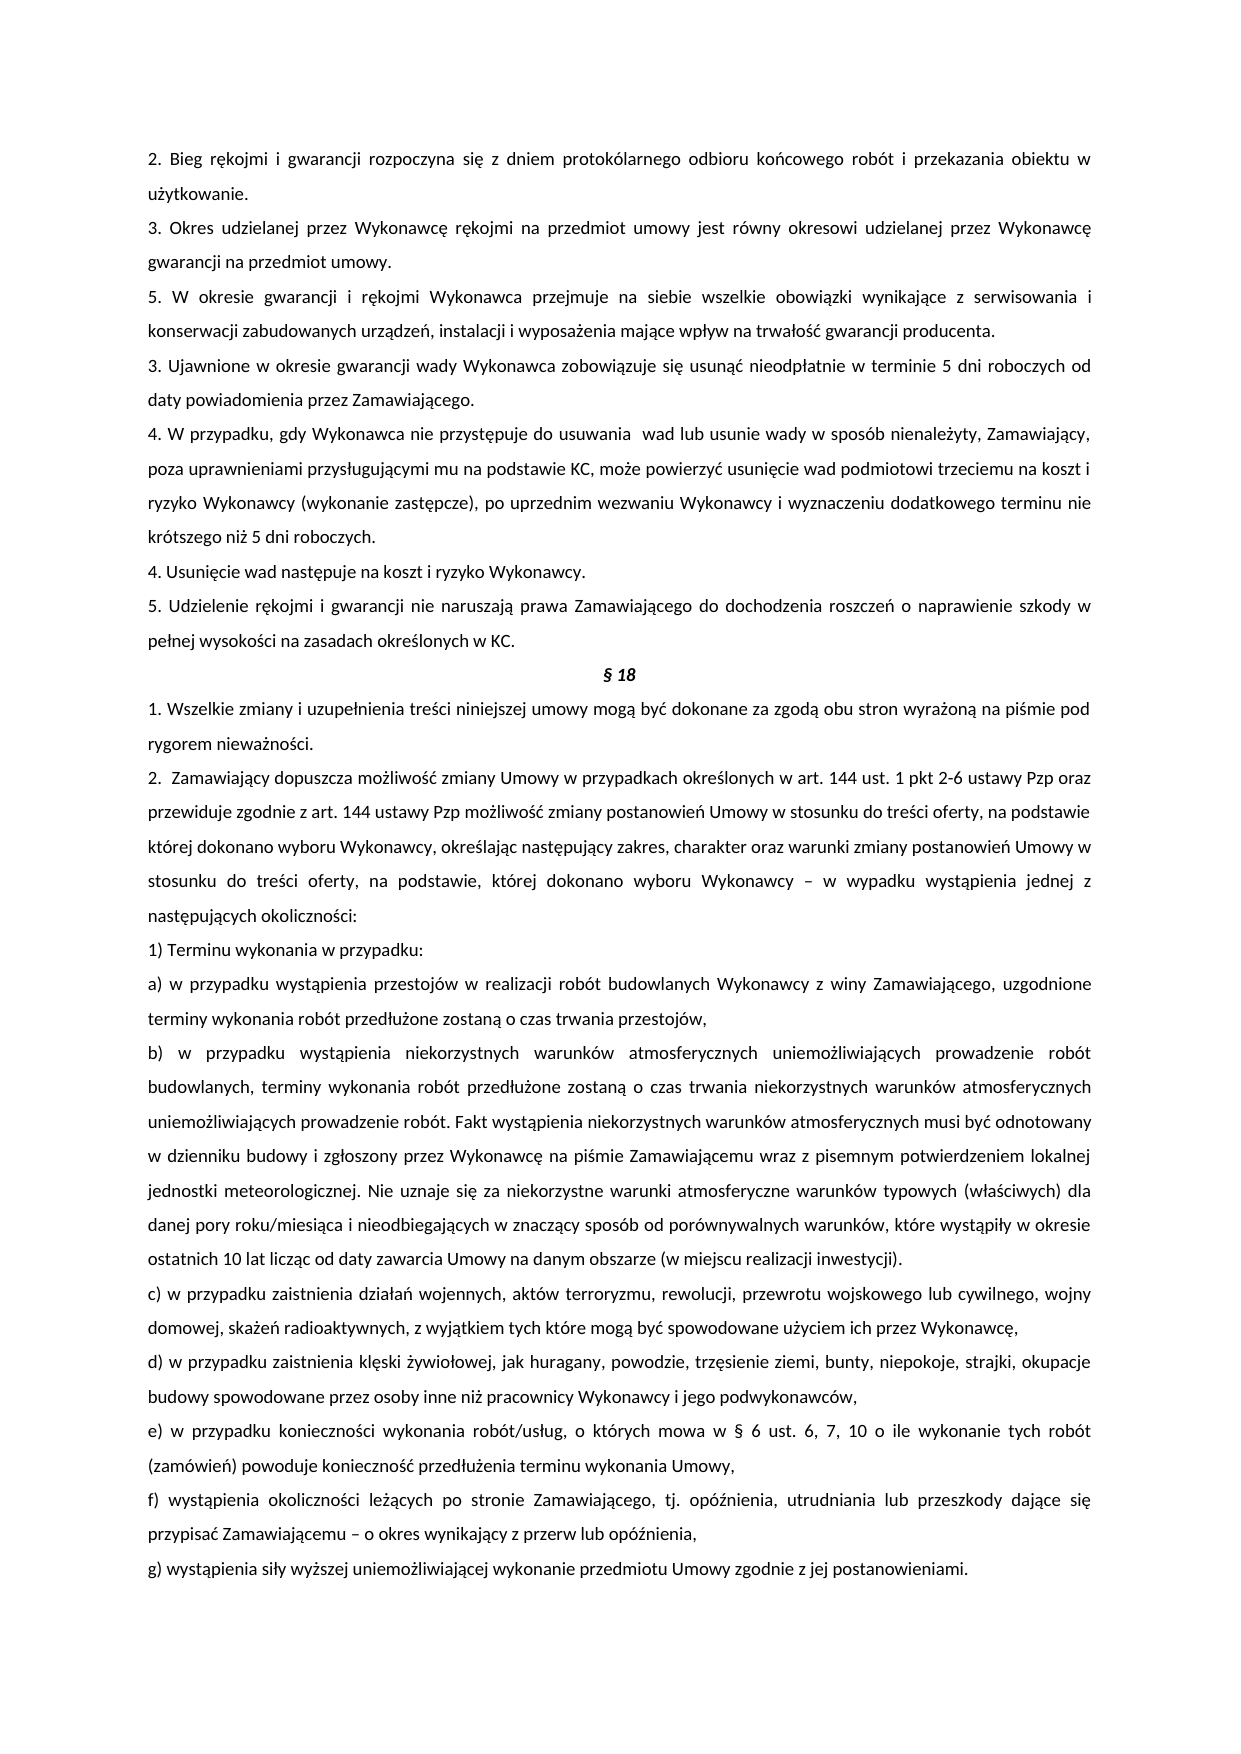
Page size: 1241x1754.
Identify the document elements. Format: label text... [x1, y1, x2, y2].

text a) w przypadku wystąpienia przestojów w realizacji robót budowlanych Wykonawcy z winy Zamawiającego, uzgodnione terminy wykonania robót przedłużone zostaną o czas trwania przestojów, [148, 973, 1093, 1030]
text 1. Wszelkie zmiany i uzupełnienia treści niniejszej umowy mogą być dokonane za zgodą obu stron wyrażoną na piśmie pod rygorem nieważności. [148, 698, 1093, 755]
text 2. Bieg rękojmi i gwarancji rozpoczyna się z dniem protokólarnego odbioru końcowego robót i przekazania obiektu w użytkowanie. [148, 148, 1093, 205]
text f) wystąpienia okoliczności leżących po stronie Zamawiającego, tj. opóźnienia, utrudniania lub przeszkody dające się przypisać Zamawiającemu – o okres wynikający z przerw lub opóźnienia, [148, 1488, 1093, 1546]
text 5. Udzielenie rękojmi i gwarancji nie naruszają prawa Zamawiającego do dochodzenia roszczeń o naprawienie szkody w pełnej wysokości na zasadach określonych w KC. [148, 594, 1093, 652]
text b) w przypadku wystąpienia niekorzystnych warunków atmosferycznych uniemożliwiających prowadzenie robót budowlanych, terminy wykonania robót przedłużone zostaną o czas trwania niekorzystnych warunków atmosferycznych uniemożliwiających prowadzenie robót. Fakt wystąpienia niekorzystnych warunków atmosferycznych musi być odnotowany w dzienniku budowy i zgłoszony przez Wykonawcę na piśmie Zamawiającemu wraz z pisemnym potwierdzeniem lokalnej jednostki meteorologicznej. Nie uznaje się za niekorzystne warunki atmosferyczne warunków typowych (właściwych) dla danej pory roku/miesiąca i nieodbiegających w znaczący sposób od porównywalnych warunków, które wystąpiły w okresie ostatnich 10 lat licząc od daty zawarcia Umowy na danym obszarze (w miejscu realizacji inwestycji). [148, 1041, 1093, 1271]
text § 18 [148, 663, 1093, 686]
text g) wystąpienia siły wyższej uniemożliwiającej wykonanie przedmiotu Umowy zgodnie z jej postanowieniami. [148, 1557, 1093, 1580]
text 2. Zamawiający dopuszcza możliwość zmiany Umowy w przypadkach określonych w art. 144 ust. 1 pkt 2-6 ustawy Pzp oraz przewiduje zgodnie z art. 144 ustawy Pzp możliwość zmiany postanowień Umowy w stosunku do treści oferty, na podstawie której dokonano wyboru Wykonawcy, określając następujący zakres, charakter oraz warunki zmiany postanowień Umowy w stosunku do treści oferty, na podstawie, której dokonano wyboru Wykonawcy – w wypadku wystąpienia jednej z następujących okoliczności: [148, 766, 1093, 927]
text e) w przypadku konieczności wykonania robót/usług, o których mowa w § 6 ust. 6, 7, 10 o ile wykonanie tych robót (zamówień) powoduje konieczność przedłużenia terminu wykonania Umowy, [148, 1419, 1093, 1477]
text 3. Okres udzielanej przez Wykonawcę rękojmi na przedmiot umowy jest równy okresowi udzielanej przez Wykonawcę gwarancji na przedmiot umowy. [148, 216, 1093, 274]
text d) w przypadku zaistnienia klęski żywiołowej, jak huragany, powodzie, trzęsienie ziemi, bunty, niepokoje, strajki, okupacje budowy spowodowane przez osoby inne niż pracownicy Wykonawcy i jego podwykonawców, [148, 1351, 1093, 1408]
text 4. W przypadku, gdy Wykonawca nie przystępuje do usuwania wad lub usunie wady w sposób nienależyty, Zamawiający, poza uprawnieniami przysługującymi mu na podstawie KC, może powierzyć usunięcie wad podmiotowi trzeciemu na koszt i ryzyko Wykonawcy (wykonanie zastępcze), po uprzednim wezwaniu Wykonawcy i wyznaczeniu dodatkowego terminu nie krótszego niż 5 dni roboczych. [148, 423, 1093, 549]
text 5. W okresie gwarancji i rękojmi Wykonawca przejmuje na siebie wszelkie obowiązki wynikające z serwisowania i konserwacji zabudowanych urządzeń, instalacji i wyposażenia mające wpływ na trwałość gwarancji producenta. [148, 285, 1093, 342]
text 1) Terminu wykonania w przypadku: [148, 938, 1093, 961]
text c) w przypadku zaistnienia działań wojennych, aktów terroryzmu, rewolucji, przewrotu wojskowego lub cywilnego, wojny domowej, skażeń radioaktywnych, z wyjątkiem tych które mogą być spowodowane użyciem ich przez Wykonawcę, [148, 1282, 1093, 1339]
text 4. Usunięcie wad następuje na koszt i ryzyko Wykonawcy. [148, 560, 1093, 583]
text 3. Ujawnione w okresie gwarancji wady Wykonawca zobowiązuje się usunąć nieodpłatnie w terminie 5 dni roboczych od daty powiadomienia przez Zamawiającego. [148, 354, 1093, 411]
